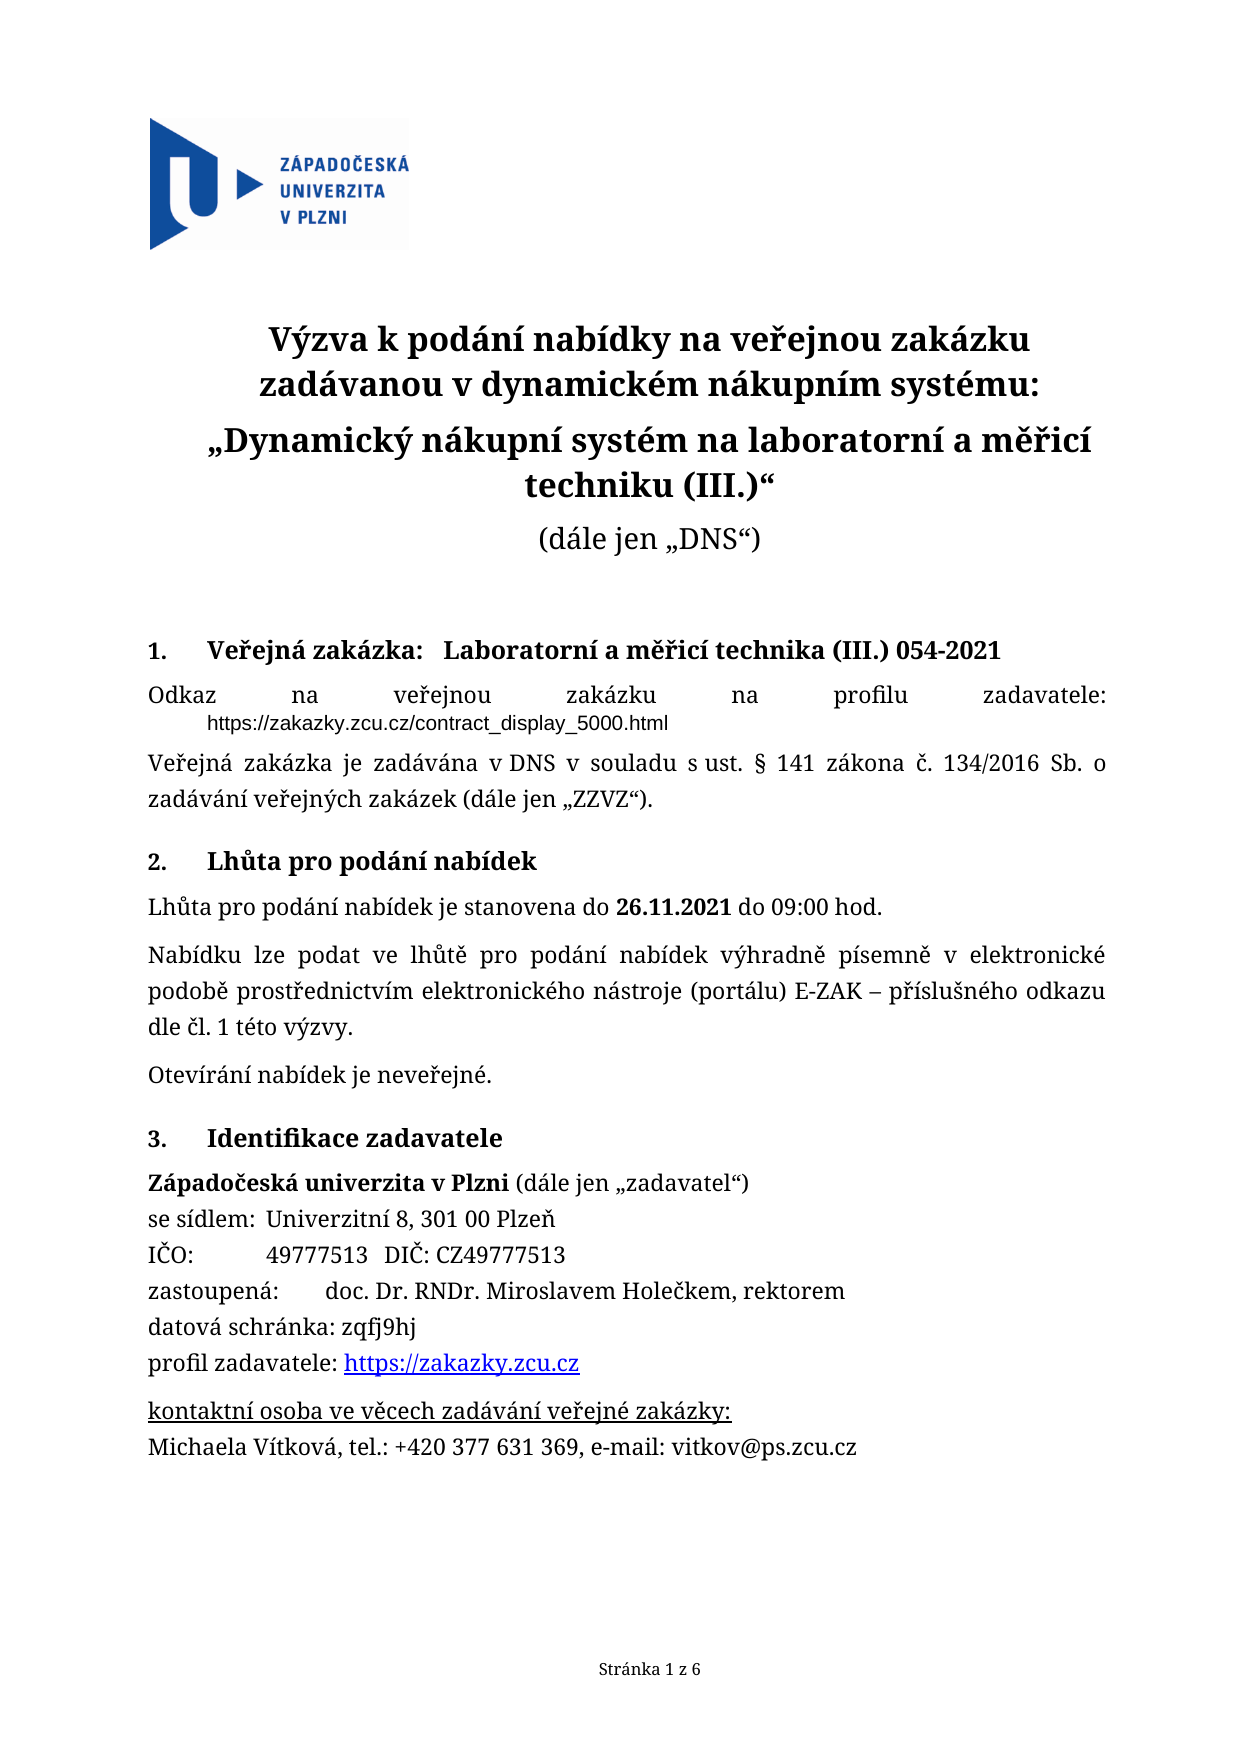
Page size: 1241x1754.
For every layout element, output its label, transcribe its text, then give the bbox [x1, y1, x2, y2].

text „Dynamický nákupní systém na laboratorní a měřicí techniku (III.)“ [192, 417, 1107, 508]
subtitle Lhůta pro podání nabídek [148, 844, 1107, 878]
text profil zadavatele: https://zakazky.zcu.cz [148, 1347, 1107, 1378]
text zastoupená: doc. Dr. RNDr. Miroslavem Holečkem, rektorem [148, 1275, 1107, 1306]
text Lhůta pro podání nabídek je stanovena do 26.11.2021 do 09:00 hod. [148, 891, 1107, 922]
text (dále jen „DNS“) [192, 518, 1107, 558]
text IČO: 49777513 DIČ: CZ49777513 [148, 1239, 1107, 1270]
text Nabídku lze podat ve lhůtě pro podání nabídek výhradně písemně v elektronické podobě prostřednictvím elektronického nástroje (portálu) E-ZAK – příslušného odkazu dle čl. 1 této výzvy. [148, 939, 1107, 1042]
text kontaktní osoba ve věcech zadávání veřejné zakázky: [148, 1395, 1107, 1426]
text Odkaz na veřejnou zakázku na profilu zadavatele: https://zakazky.zcu.cz/contract_display_5000.html [148, 679, 1107, 735]
subtitle Identifikace zadavatele [148, 1120, 1107, 1154]
picture [150, 118, 409, 250]
text Západočeská univerzita v Plzni (dále jen „zadavatel“) [148, 1167, 1107, 1198]
text Veřejná zakázka je zadávána v DNS v souladu s ust. § 141 zákona č. 134/2016 Sb. o zadávání veřejných zakázek (dále jen „ZZVZ“). [148, 747, 1107, 814]
text se sídlem: Univerzitní 8, 301 00 Plzeň [148, 1203, 1107, 1234]
text datová schránka: zqfj9hj [148, 1311, 1107, 1342]
subtitle Veřejná zakázka: Laboratorní a měřicí technika (III.) 054-2021 [148, 633, 1107, 667]
text Otevírání nabídek je neveřejné. [148, 1059, 1107, 1091]
text Výzva k podání nabídky na veřejnou zakázku zadávanou v dynamickém nákupním systému: [192, 316, 1107, 406]
text Michaela Vítková, tel.: +420 377 631 369, e-mail: vitkov@ps.zcu.cz [148, 1431, 1107, 1462]
